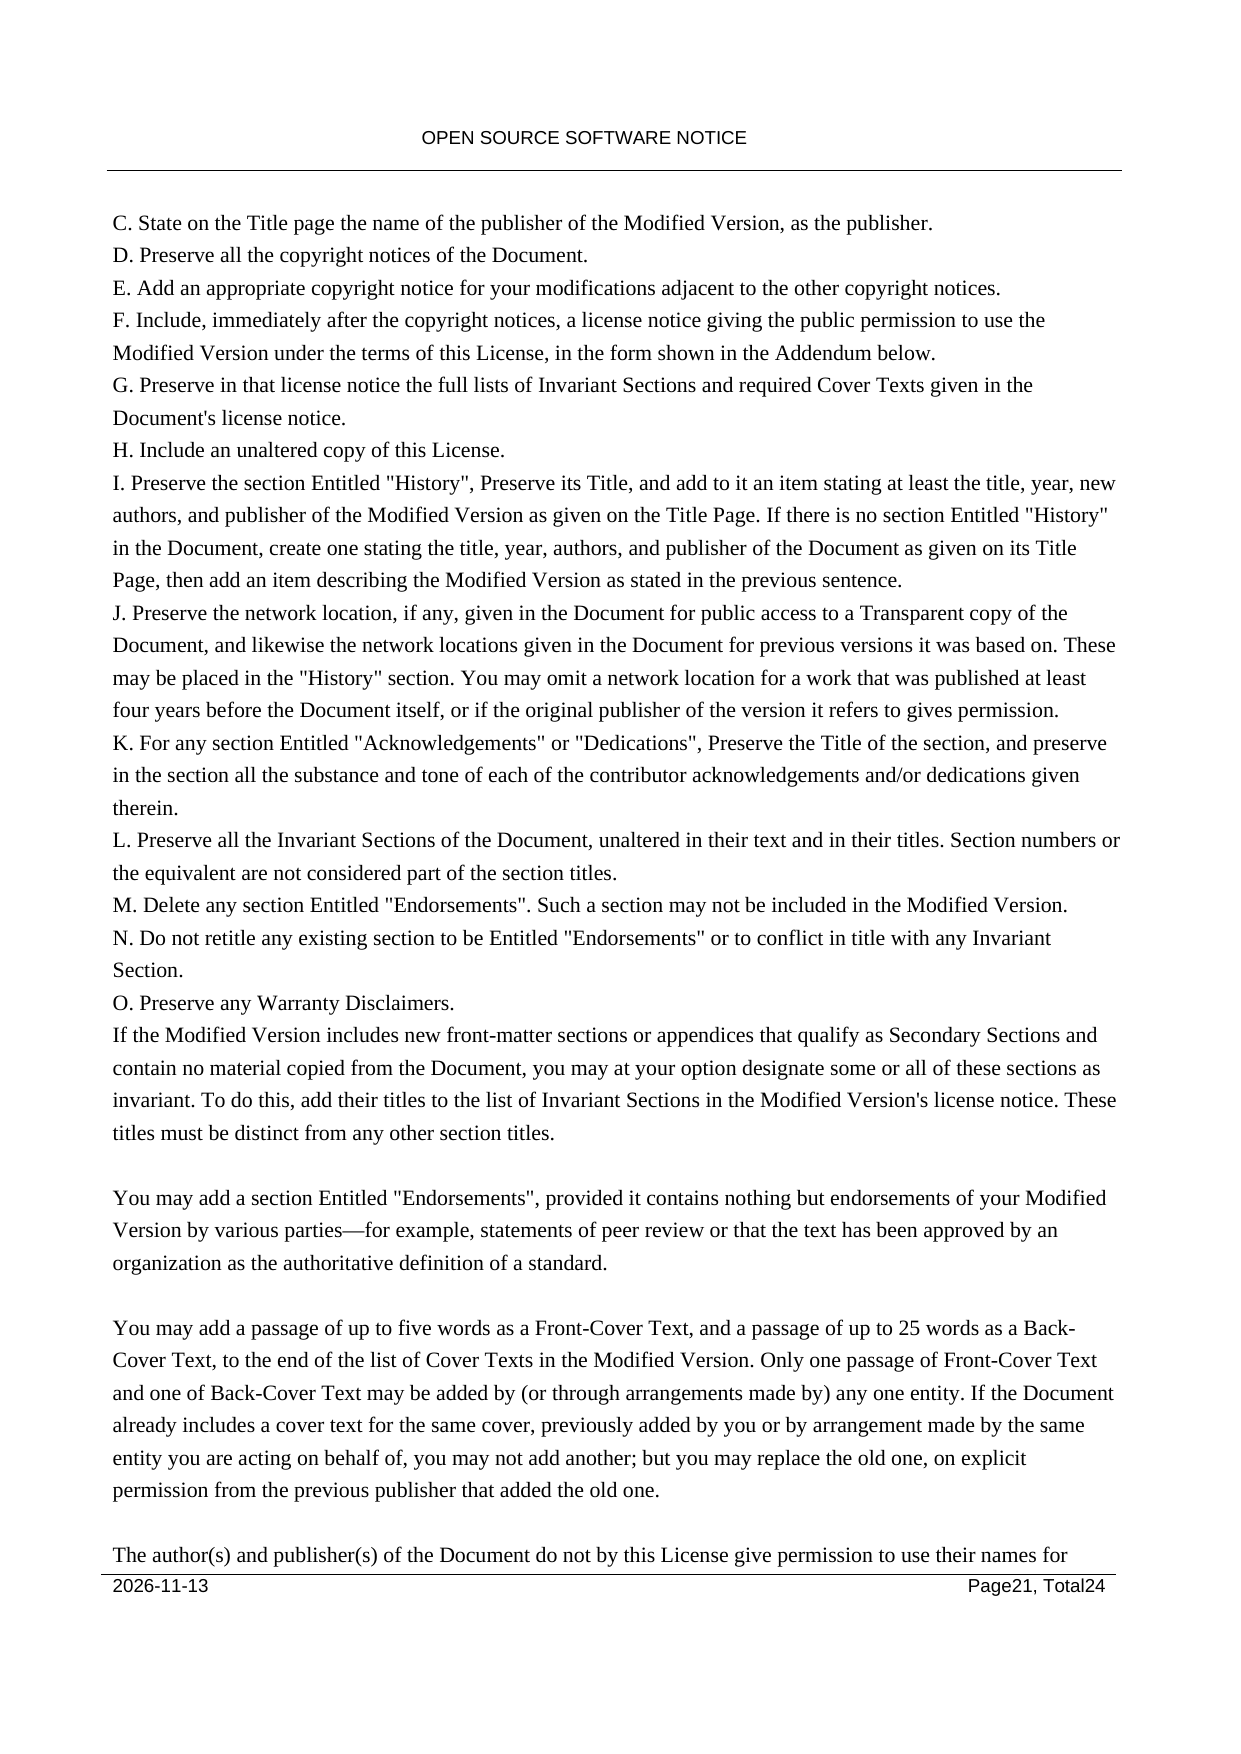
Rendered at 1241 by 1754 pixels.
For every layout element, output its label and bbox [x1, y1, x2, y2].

text [112, 206, 1128, 1571]
